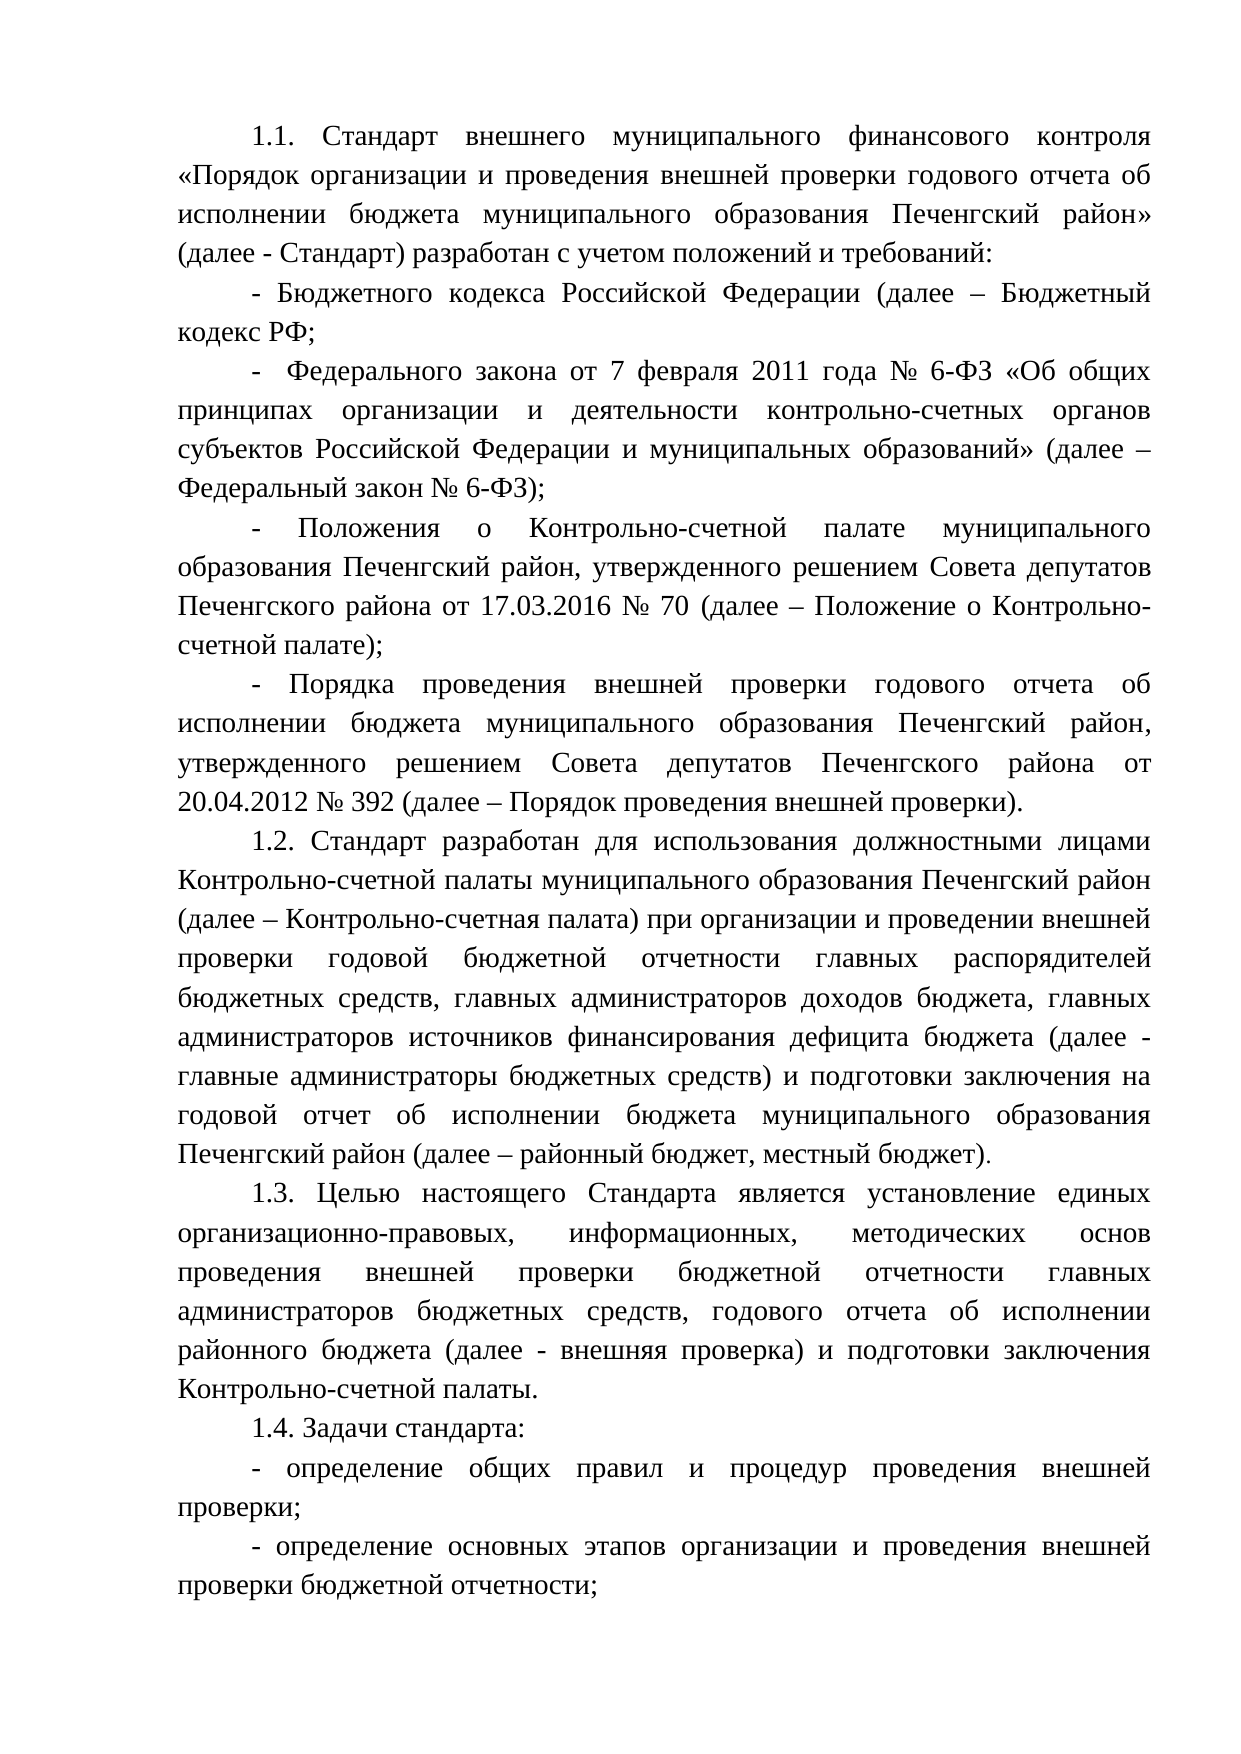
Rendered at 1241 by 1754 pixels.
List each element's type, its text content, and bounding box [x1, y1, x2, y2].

text 1.1. Стандарт внешнего муниципального финансового контроля «Порядок организации и проведения внешней проверки годового отчета об исполнении бюджета муниципального образования Печенгский район» (далее - Стандарт) разработан с учетом положений и требований: [177, 118, 1152, 269]
text - Федерального закона от 7 февраля 2011 года № 6-ФЗ «Об общих принципах организации и деятельности контрольно-счетных органов субъектов Российской Федерации и муниципальных образований» (далее – Федеральный закон № 6-ФЗ); [177, 353, 1152, 504]
text - определение основных этапов организации и проведения внешней проверки бюджетной отчетности; [177, 1528, 1152, 1601]
text - Порядка проведения внешней проверки годового отчета об исполнении бюджета муниципального образования Печенгский район, утвержденного решением Совета депутатов Печенгского района от 20.04.2012 № 392 (далее – Порядок проведения внешней проверки). [177, 666, 1152, 817]
text 1.4. Задачи стандарта: [177, 1411, 1152, 1444]
text 1.3. Целью настоящего Стандарта является установление единых организационно-правовых, информационных, методических основ проведения внешней проверки бюджетной отчетности главных администраторов бюджетных средств, годового отчета об исполнении районного бюджета (далее - внешняя проверка) и подготовки заключения Контрольно-счетной палаты. [177, 1176, 1152, 1405]
text - Положения о Контрольно-счетной палате муниципального образования Печенгский район, утвержденного решением Совета депутатов Печенгского района от 17.03.2016 № 70 (далее – Положение о Контрольно-счетной палате); [177, 510, 1152, 661]
text - определение общих правил и процедур проведения внешней проверки; [177, 1450, 1152, 1522]
text - Бюджетного кодекса Российской Федерации (далее – Бюджетный кодекс РФ; [177, 275, 1152, 347]
text 1.2. Стандарт разработан для использования должностными лицами Контрольно-счетной палаты муниципального образования Печенгский район (далее – Контрольно-счетная палата) при организации и проведении внешней проверки годовой бюджетной отчетности главных распорядителей бюджетных средств, главных администраторов доходов бюджета, главных администраторов источников финансирования дефицита бюджета (далее - главные администраторы бюджетных средств) и подготовки заключения на годовой отчет об исполнении бюджета муниципального образования Печенгский район (далее – районный бюджет, местный бюджет). [177, 823, 1152, 1170]
